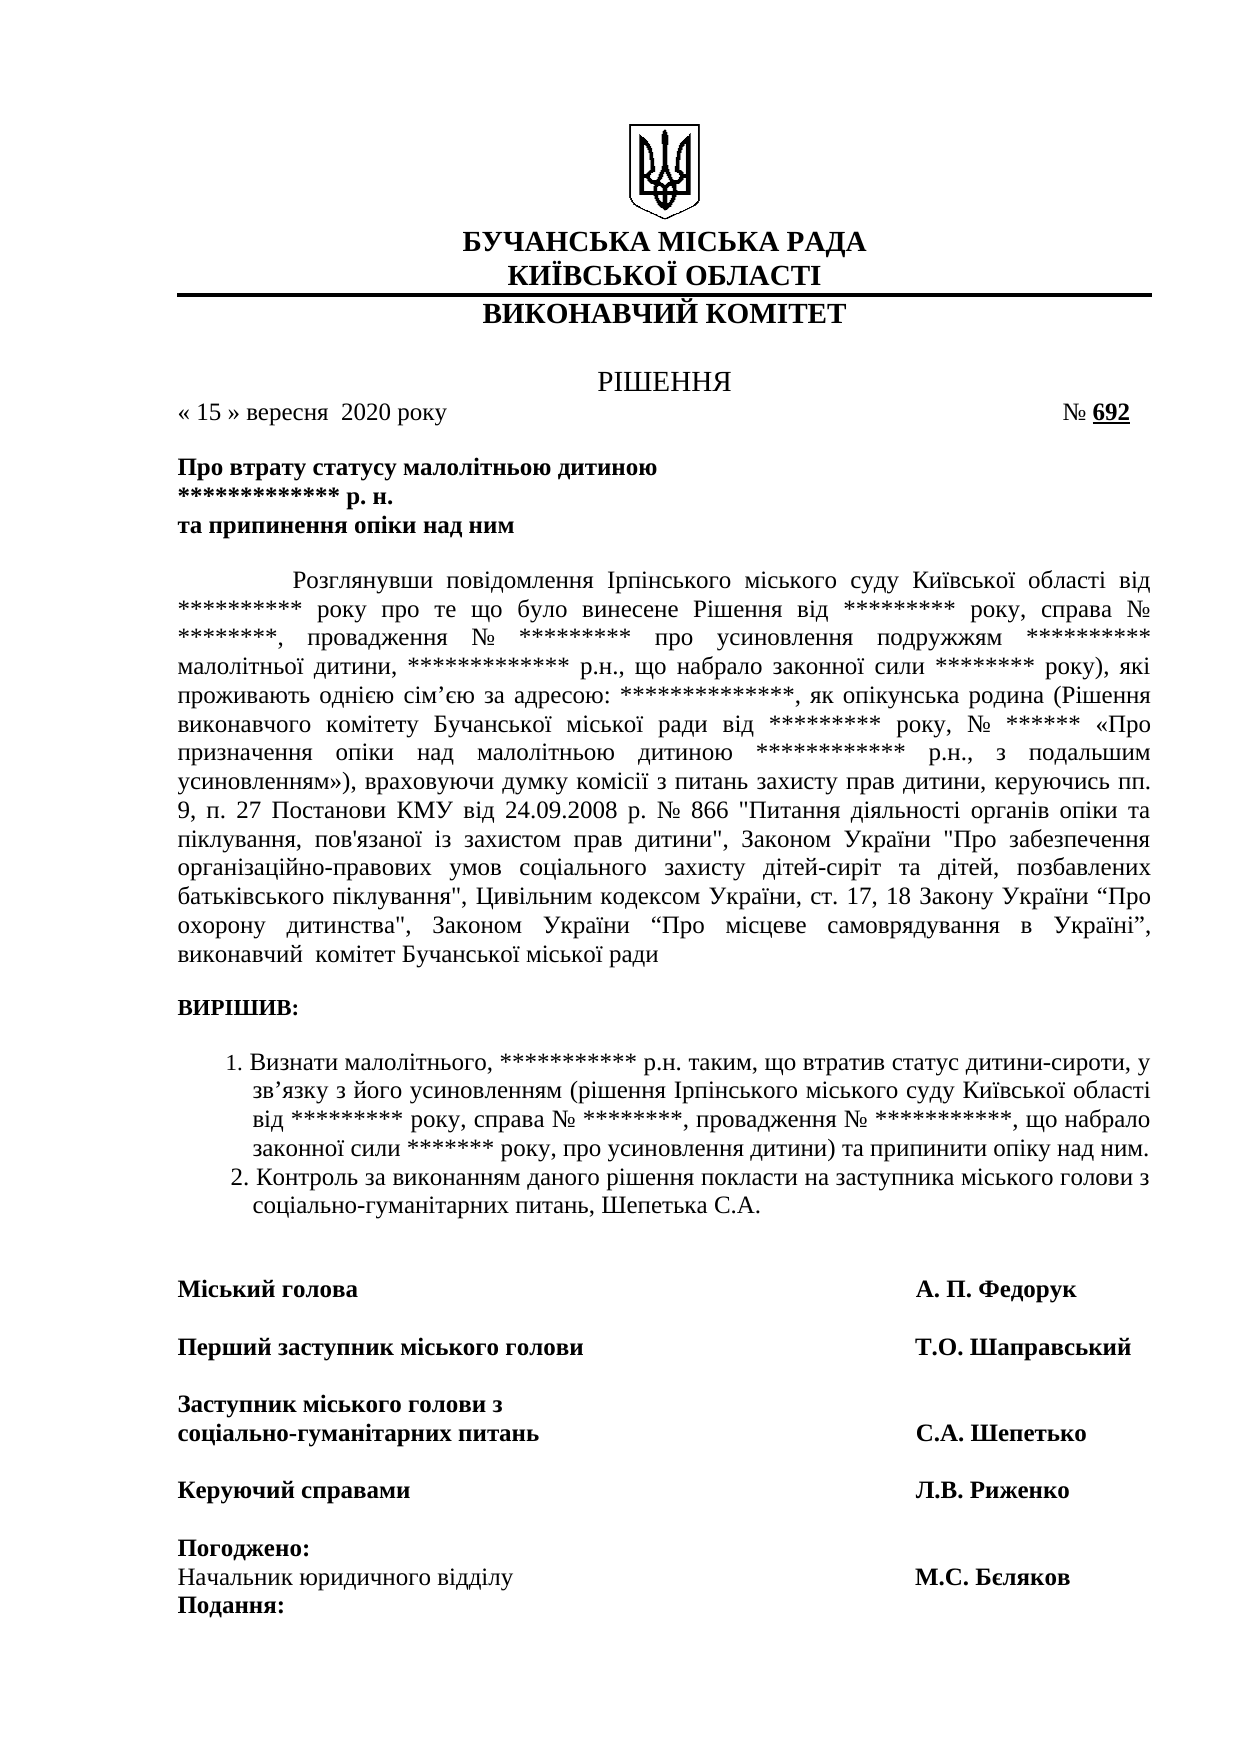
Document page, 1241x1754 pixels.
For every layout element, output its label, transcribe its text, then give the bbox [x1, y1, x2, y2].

text КИЇВСЬКОЇ ОБЛАСТІ [177, 258, 1152, 293]
text ВИРІШИВ: [177, 994, 1152, 1020]
text та припинення опіки над ним [177, 510, 1152, 539]
text Міський голова А. П. Федорук [177, 1274, 1152, 1303]
text 1. Визнати малолітнього, *********** р.н. таким, що втратив статус дитини-сироти, у зв’язку з його усиновленням (рішення Ірпінського міського суду Київської області від ********* року, справа № ********, провадження № ***********, що набрало законної сили ******* року, про усиновлення дитини) та припинити опіку над ним. [177, 1047, 1152, 1162]
text РІШЕННЯ [177, 364, 1152, 397]
text Подання: [177, 1590, 1152, 1619]
text Керуючий справами Л.В. Риженко [177, 1475, 1152, 1504]
text Погоджено: [177, 1533, 1152, 1562]
text ВИКОНАВЧИЙ КОМІТЕТ [177, 297, 1152, 330]
text Розглянувши повідомлення Ірпінського міського суду Київської області від ********** року про те що було винесене Рішення від ********* року, справа № ********, провадження № ********* про усиновлення подружжям ********** малолітньої дитини, ************* р.н., що набрало законної сили ******** року), які проживають однією сім’єю за адресою: **************, як опікунська родина (Рішення виконавчого комітету Бучанської міської ради від ********* року, № ****** «Про призначення опіки над малолітньою дитиною ************ р.н., з подальшим усиновленням»), враховуючи думку комісії з питань захисту прав дитини, керуючись пп. 9, п. 27 Постанови КМУ від 24.09.2008 р. № 866 "Питання діяльності органів опіки та піклування, пов'язаної із захистом прав дитини", Законом України "Про забезпечення організаційно-правових умов соціального захисту дітей-сиріт та дітей, позбавлених батьківського піклування", Цивільним кодексом України, ст. 17, 18 Закону України “Про охорону дитинства", Законом України “Про місцеве самоврядування в Україні”, виконавчий комітет Бучанської міської ради [177, 565, 1152, 967]
text 2. Контроль за виконанням даного рішення покласти на заступника міського голови з соціально-гуманітарних питань, Шепетька С.А. [177, 1162, 1152, 1219]
text БУЧАНСЬКА МІСЬКА РАДА [177, 224, 1152, 258]
text соціально-гуманітарних питань С.А. Шепетько [177, 1418, 1152, 1447]
text « 15 » вересня 2020 року № 692 [177, 397, 1152, 426]
text Про втрату статусу малолітньою дитиною [177, 452, 1152, 481]
text Начальник юридичного відділу М.С. Бєляков [177, 1562, 1152, 1590]
text Заступник міського голови з [177, 1389, 1152, 1418]
text Перший заступник міського голови Т.О. Шаправський [177, 1332, 1152, 1360]
text ************* р. н. [177, 481, 1152, 510]
